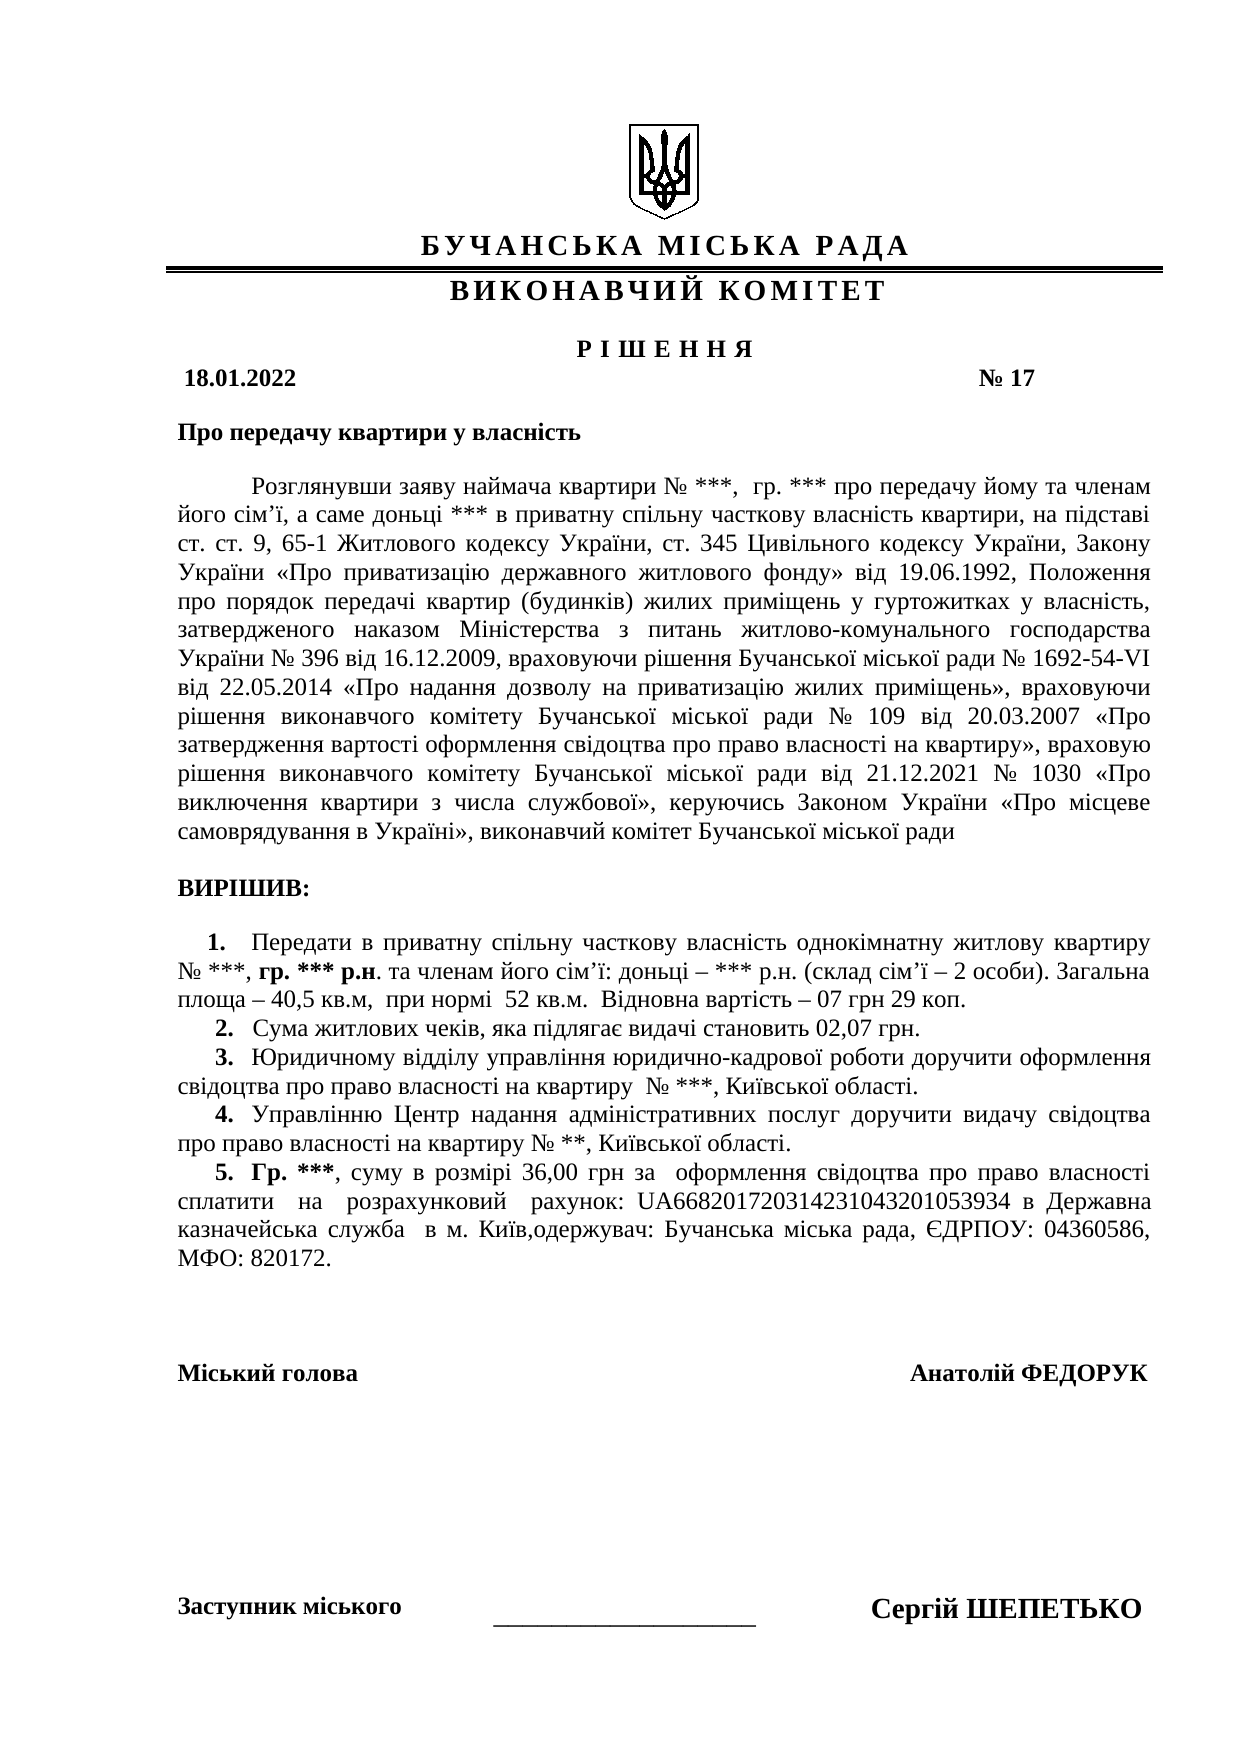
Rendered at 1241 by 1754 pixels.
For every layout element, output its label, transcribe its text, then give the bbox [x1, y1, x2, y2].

text Про передачу квартири у власність [177, 417, 1152, 446]
table_header ВИКОНАВЧИЙ КОМІТЕТ [166, 273, 1163, 334]
text Міський голова Анатолій ФЕДОРУК [177, 1358, 1152, 1387]
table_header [166, 1591, 463, 1636]
list Передати в приватну спільну часткову власність однокімнатну житлову квартиру № ***, гр. *** р.н. та членам його сім’ї: доньці – *** р.н. (склад сім’ї – 2 особи). Загальна площа – 40,5 кв.м, при нормі 52 кв.м. Відновна вартість – 07 грн 29 коп. [177, 927, 1152, 1013]
table_header Сергій ШЕПЕТЬКО [786, 1591, 1163, 1636]
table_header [463, 1591, 786, 1636]
text 18.01.2022 № 17 [177, 363, 1152, 392]
text Розглянувши заяву наймача квартири № ***, гр. *** про передачу йому та членам його сім’ї, а саме доньці *** в приватну спільну часткову власність квартири, на підставі ст. ст. 9, 65-1 Житлового кодексу України, ст. 345 Цивільного кодексу України, Закону України «Про приватизацію державного житлового фонду» від 19.06.1992, Положення про порядок передачі квартир (будинків) жилих приміщень у гуртожитках у власність, затвердженого наказом Міністерства з питань житлово-комунального господарства України № 396 від 16.12.2009, враховуючи рішення Бучанської міської ради № 1692-54-VІ від 22.05.2014 «Про надання дозволу на приватизацію жилих приміщень», враховуючи рішення виконавчого комітету Бучанської міської ради № 109 від 20.03.2007 «Про затвердження вартості оформлення свідоцтва про право власності на квартиру», враховую рішення виконавчого комітету Бучанської міської ради від 21.12.2021 № 1030 «Про виключення квартири з числа службової», керуючись Законом України «Про місцеве самоврядування в Україні», виконавчий комітет Бучанської міської ради [177, 471, 1152, 844]
list Гр. ***, суму в розмірі 36,00 грн за оформлення свідоцтва про право власності сплатити на розрахунковий рахунок: UA668201720314231043201053934 в Державна казначейська служба в м. Київ,одержувач: Бучанська міська рада, ЄДРПОУ: 04360586, МФО: 820172. [177, 1157, 1152, 1272]
list Управлінню Центр надання адміністративних послуг доручити видачу свідоцтва про право власності на квартиру № **, Київської області. [177, 1099, 1152, 1157]
list Юридичному відділу управління юридично-кадрової роботи доручити оформлення свідоцтва про право власності на квартиру № ***, Київської області. [177, 1042, 1152, 1099]
list Сума житлових чеків, яка підлягає видачі становить 02,07 грн. [215, 1013, 1152, 1042]
text БУЧАНСЬКА МІСЬКА РАДА [177, 228, 1152, 261]
text ВИРІШИВ: [177, 873, 1152, 902]
text РІШЕННЯ [177, 334, 1152, 363]
